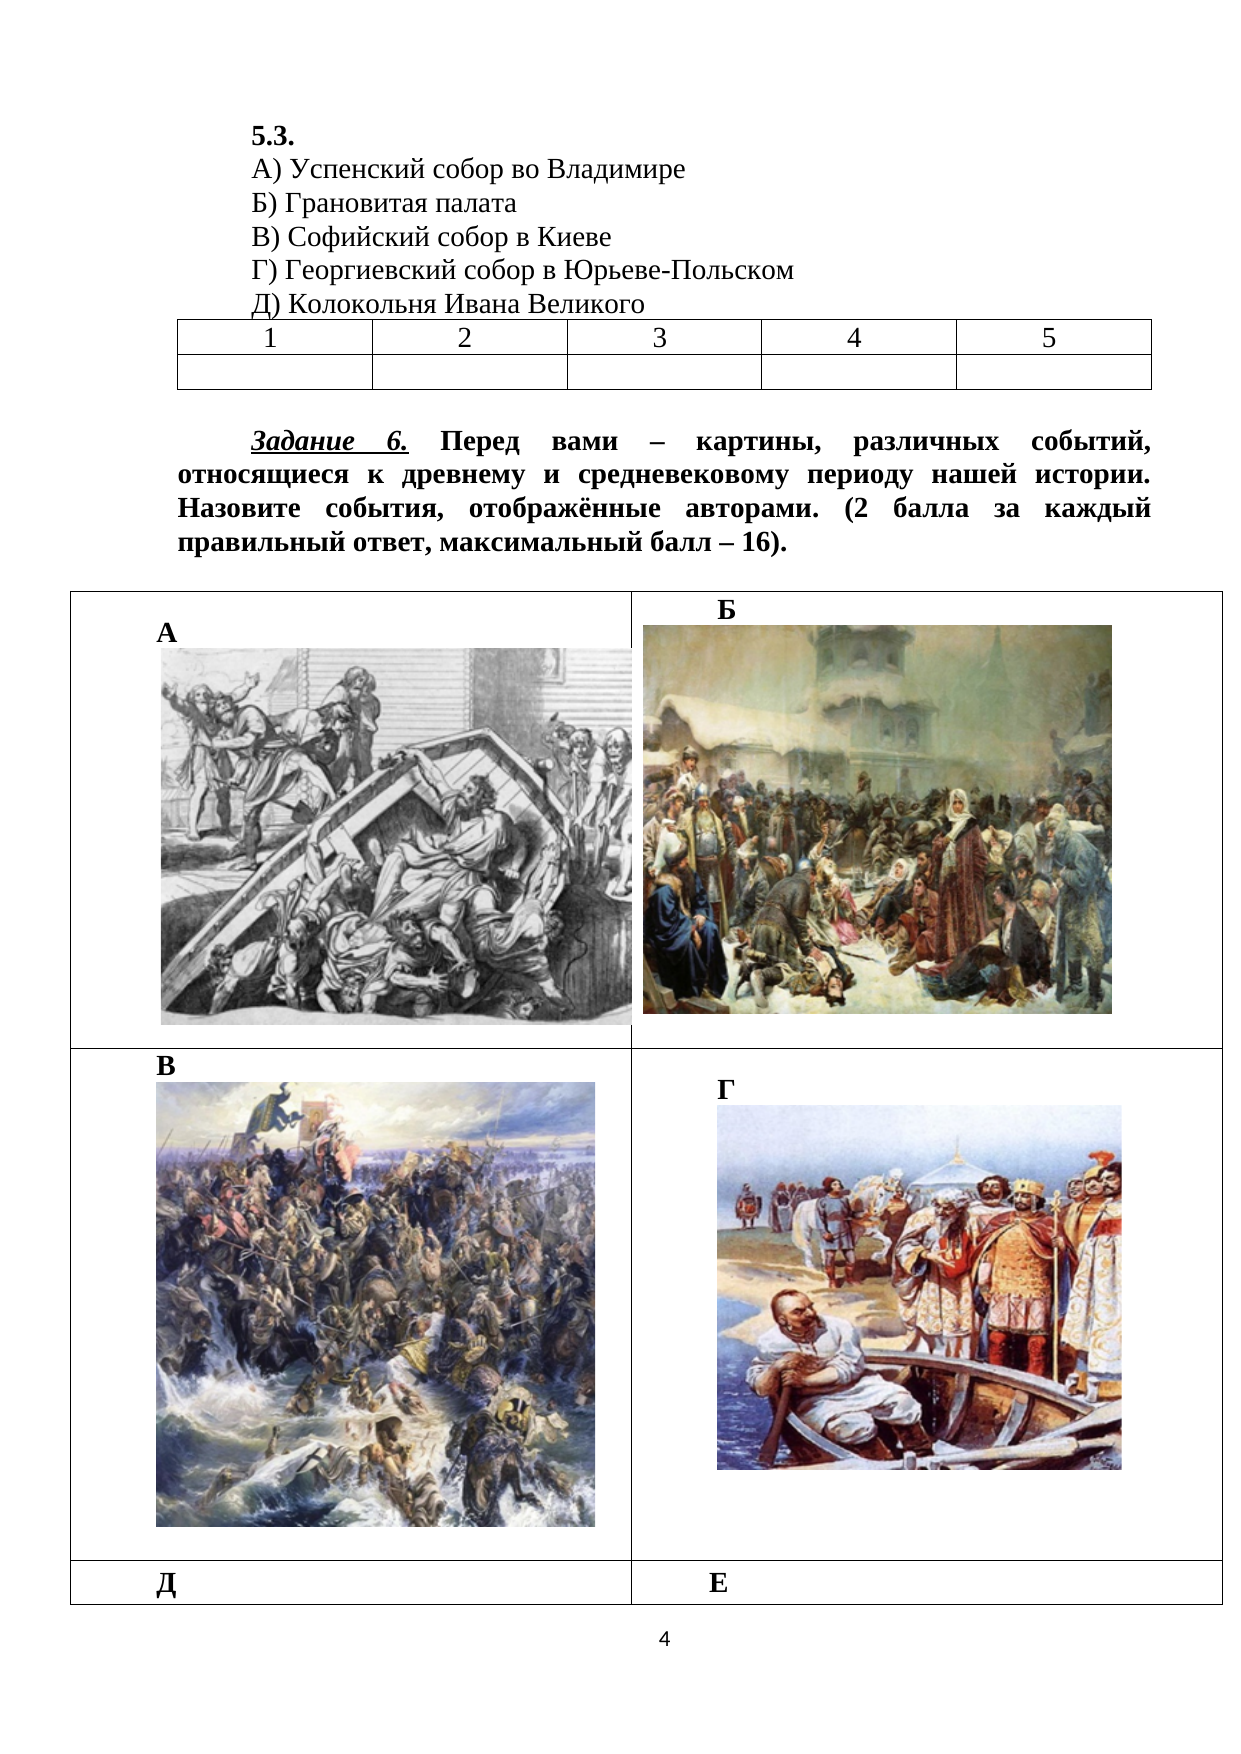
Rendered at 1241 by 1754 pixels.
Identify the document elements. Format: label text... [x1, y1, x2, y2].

table_header 4 [762, 320, 956, 354]
table_cell Г [632, 1049, 1222, 1560]
text Д) Колокольня Ивана Великого [177, 286, 1152, 319]
table_header А [71, 592, 631, 1047]
table_cell В [71, 1049, 631, 1560]
table_header 5 [957, 320, 1151, 354]
text Г) Георгиевский собор в Юрьеве-Польском [177, 252, 1152, 286]
table_header 1 [178, 320, 372, 354]
text А) Успенский собор во Владимире [177, 152, 1152, 185]
table_cell [762, 355, 956, 388]
picture [156, 1082, 596, 1527]
table_cell [373, 355, 567, 388]
table_cell [178, 355, 372, 388]
picture [160, 648, 632, 1025]
picture [643, 625, 1112, 1014]
table_cell Д [71, 1561, 631, 1603]
table_header 2 [373, 320, 567, 354]
table_cell Е [632, 1561, 1222, 1603]
text В) Софийский собор в Киеве [177, 219, 1152, 252]
table_header 3 [568, 320, 761, 354]
text 5.3. [177, 118, 1152, 152]
text Задание 6. Перед вами – картины, различных событий, относящиеся к древнему и средневековому периоду нашей истории. Назовите события, отображённые авторами. (2 балла за каждый правильный ответ, максимальный балл – 16). [177, 423, 1152, 557]
table_header Б [632, 592, 1222, 1047]
table_cell [568, 355, 761, 388]
picture [717, 1105, 1122, 1470]
table_cell [957, 355, 1151, 388]
text Б) Грановитая палата [177, 185, 1152, 219]
